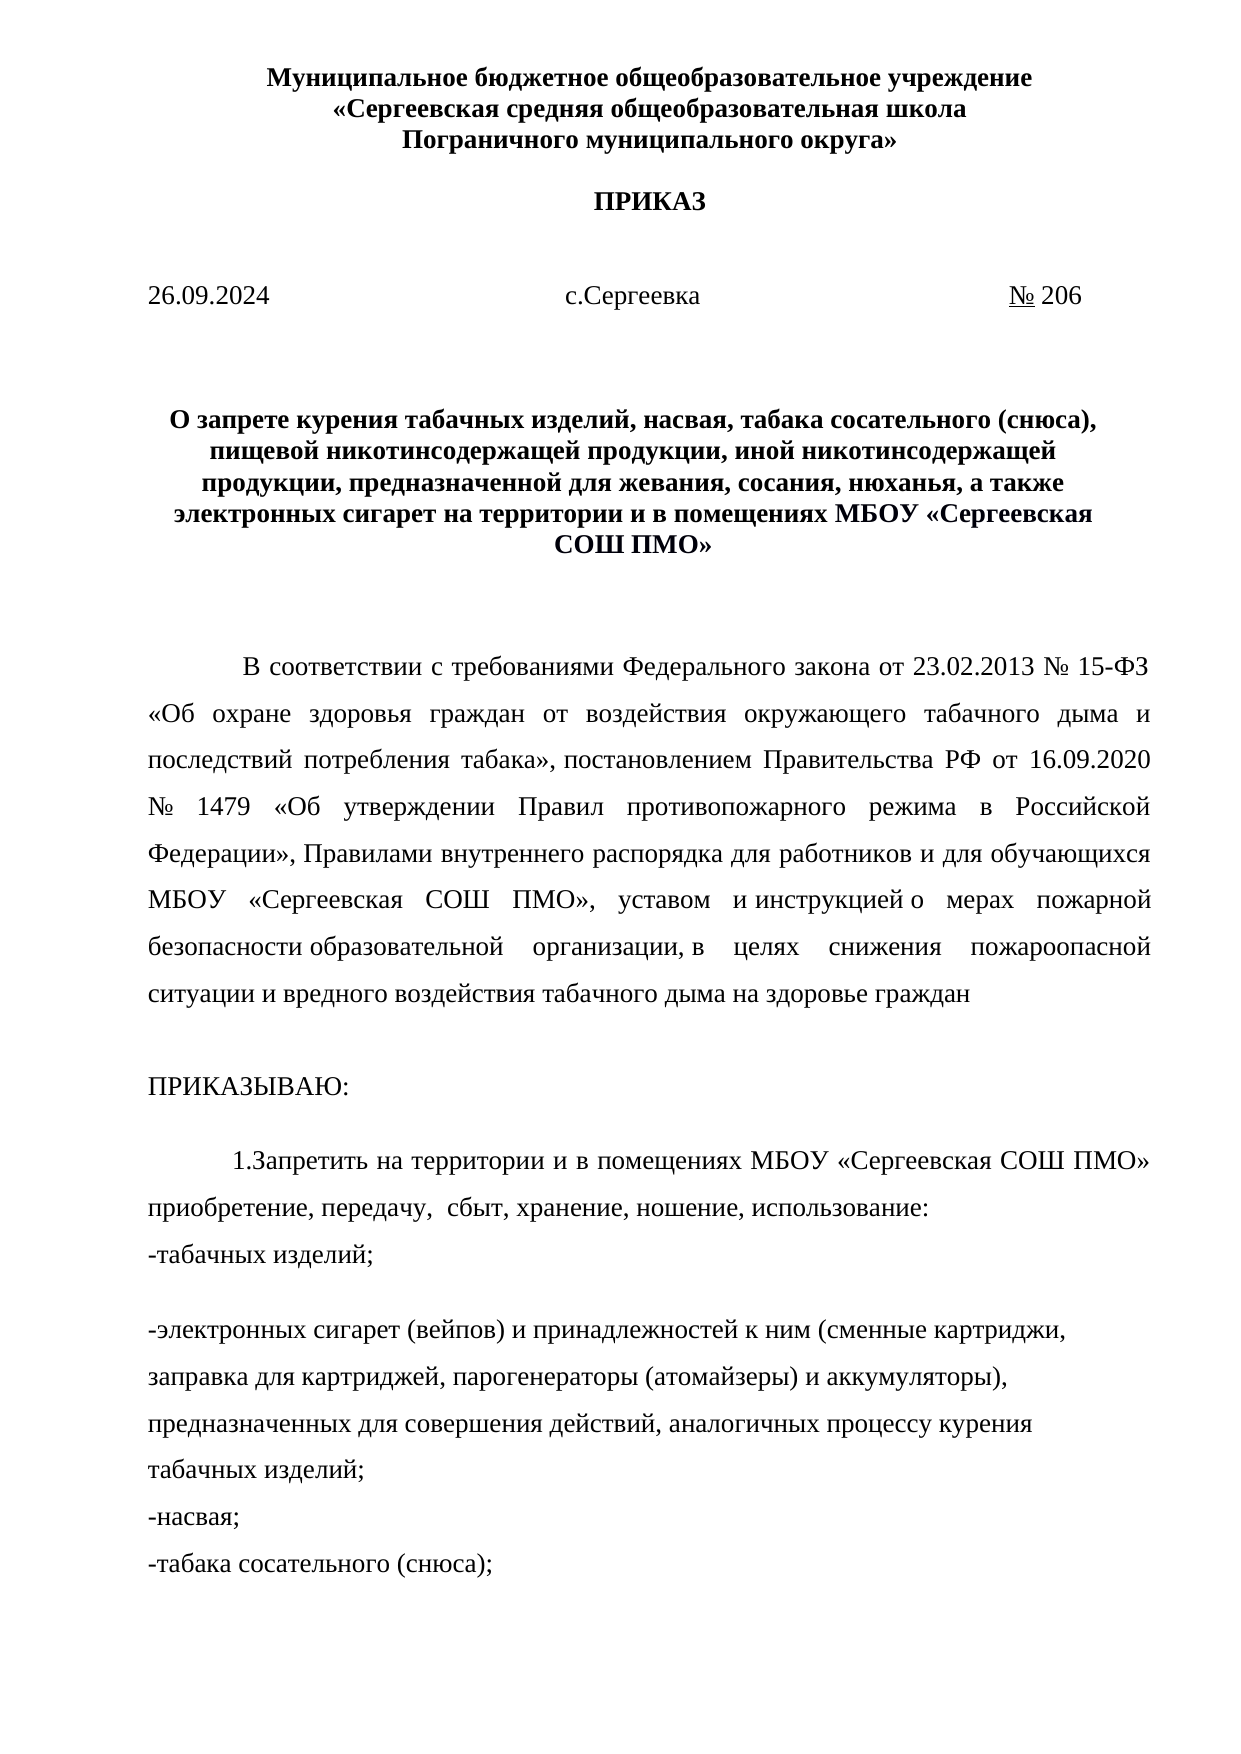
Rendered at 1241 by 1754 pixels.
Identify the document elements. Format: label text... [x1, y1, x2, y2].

text -табачных изделий; [148, 1238, 1133, 1269]
text 1.Запретить на территории и в помещениях МБОУ «Сергеевская СОШ ПМО» приобретение, передачу, сбыт, хранение, ношение, использование: [148, 1144, 1152, 1222]
text ПРИКАЗЫВАЮ: [148, 1070, 1152, 1101]
text 26.09.2024 с.Сергеевка № 206 [148, 279, 1152, 310]
text Пограничного муниципального округа» [148, 123, 1152, 154]
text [148, 1313, 1133, 1578]
text Муниципальное бюджетное общеобразовательное учреждение «Сергеевская средняя общеобразовательная школа [148, 61, 1152, 123]
text В соответствии с требованиями Федерального закона от 23.02.2013 № 15-ФЗ «Об охране здоровья граждан от воздействия окружающего табачного дыма и последствий потребления табака», постановлением Правительства РФ от 16.09.2020 № 1479 «Об утверждении Правил противопожарного режима в Российской Федерации», Правилами внутреннего распорядка для работников и для обучающихся МБОУ «Сергеевская СОШ ПМО», уставом и инструкцией о мерах пожарной безопасности образовательной организации, в целях снижения пожароопасной ситуации и вредного воздействия табачного дыма на здоровье граждан [148, 650, 1152, 1008]
text О запрете курения табачных изделий, насвая, табака сосательного (снюса), пищевой никотинсодержащей продукции, иной никотинсодержащей продукции, предназначенной для жевания, сосания, нюханья, а также электронных сигарет на территории и в помещениях МБОУ «Сергеевская СОШ ПМО» [148, 403, 1118, 559]
text ПРИКАЗ [148, 185, 1152, 216]
